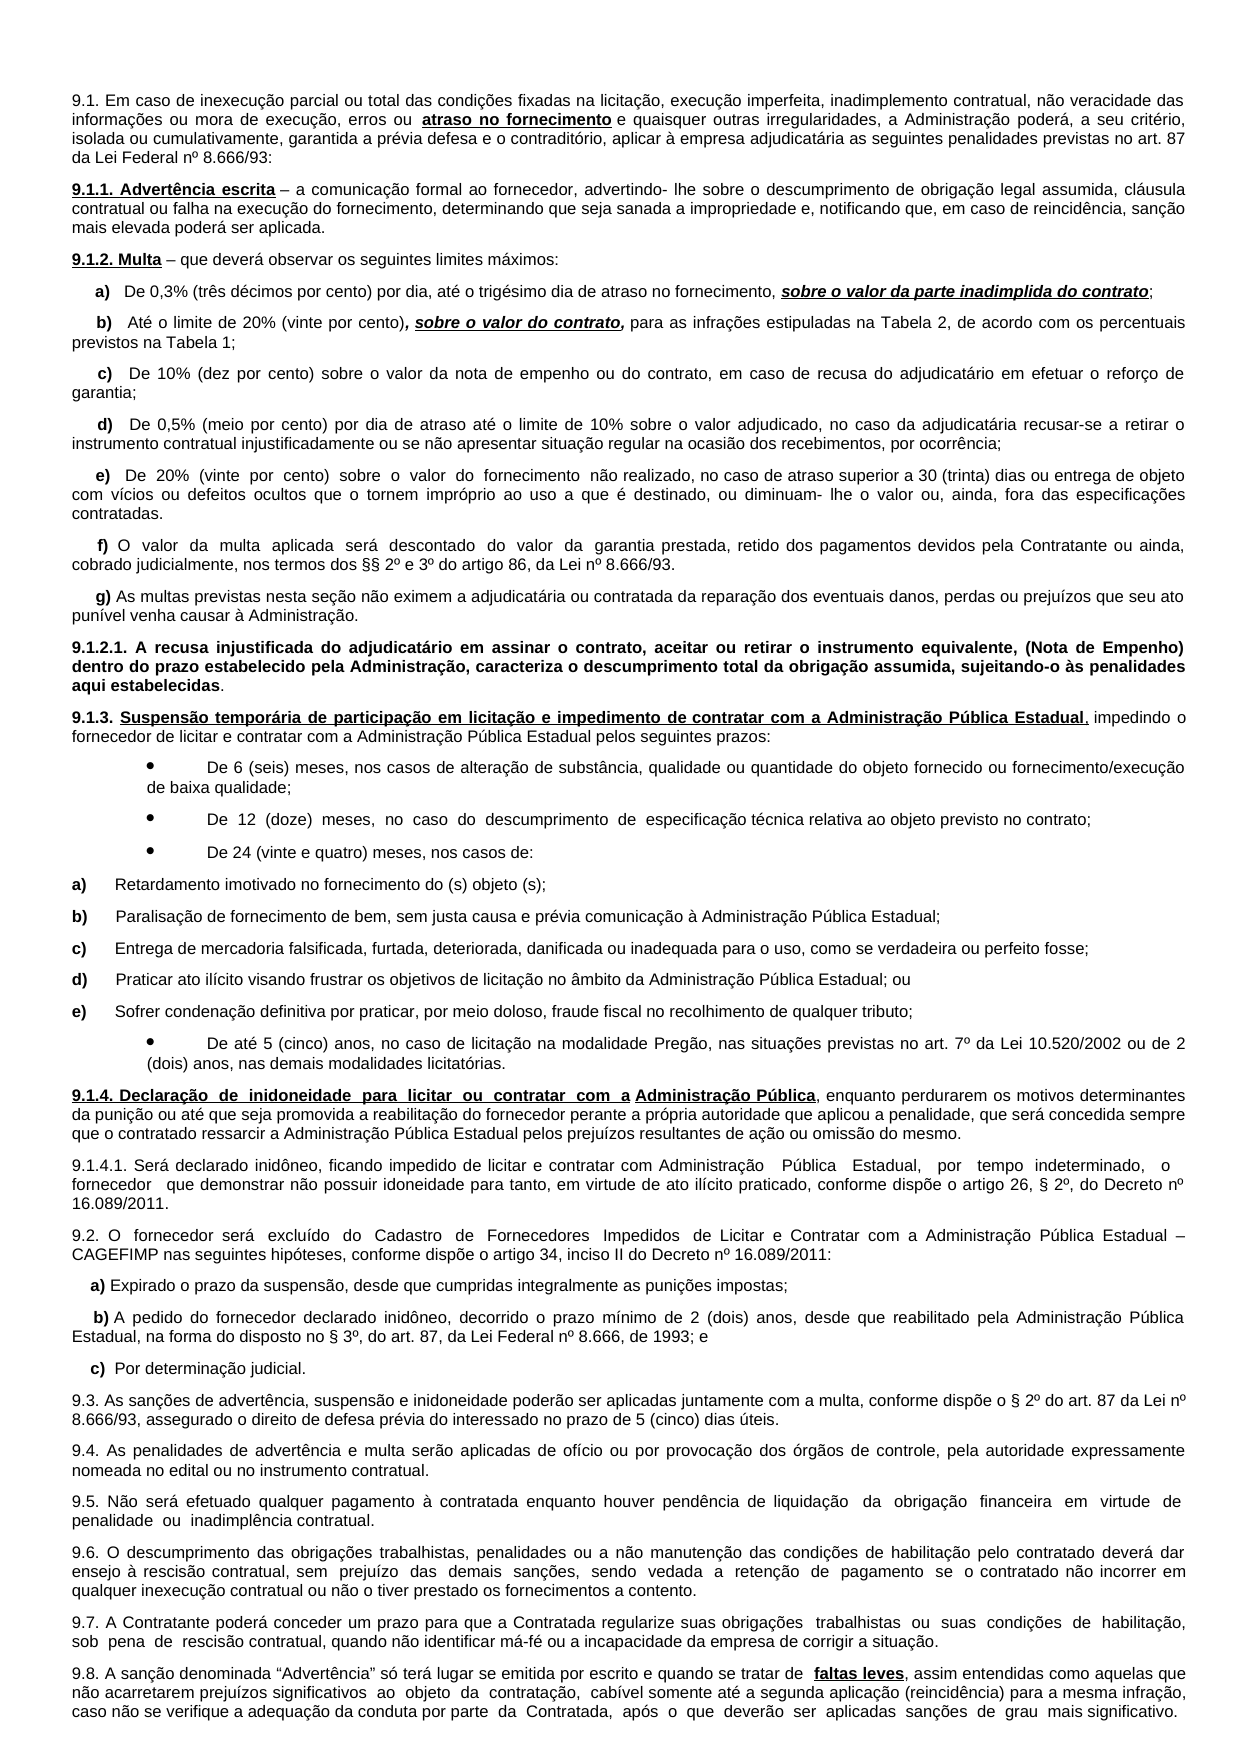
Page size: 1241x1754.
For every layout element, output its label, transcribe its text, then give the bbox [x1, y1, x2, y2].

list De até 5 (cinco) anos, no caso de licitação na modalidade Pregão, nas situações previstas no art. 7º da Lei 10.520/2002 ou de 2 (dois) anos, nas demais modalidades licitatórias. [147, 1033, 1186, 1073]
text 9.4. As penalidades de advertência e multa serão aplicadas de ofício ou por provocação dos órgãos de controle, pela autoridade expressamente nomeada no edital ou no instrumento contratual. [72, 1441, 1186, 1479]
text b) Paralisação de fornecimento de bem, sem justa causa e prévia comunicação à Administração Pública Estadual; [72, 907, 1186, 926]
text c) De 10% (dez por cento) sobre o valor da nota de empenho ou do contrato, em caso de recusa do adjudicatário em efetuar o reforço de garantia; [72, 364, 1186, 402]
list De 12 (doze) meses, no caso do descumprimento de especificação técnica relativa ao objeto previsto no contrato; [147, 810, 1186, 830]
list De 6 (seis) meses, nos casos de alteração de substância, qualidade ou quantidade do objeto fornecido ou fornecimento/execução de baixa qualidade; [147, 758, 1186, 797]
text 9.1.2. Multa – que deverá observar os seguintes limites máximos: [72, 250, 1186, 269]
text e) Sofrer condenação definitiva por praticar, por meio doloso, fraude fiscal no recolhimento de qualquer tributo; [72, 1002, 1186, 1021]
text a) Expirado o prazo da suspensão, desde que cumpridas integralmente as punições impostas; [72, 1276, 1186, 1295]
text b) Até o limite de 20% (vinte por cento), sobre o valor do contrato, para as infrações estipuladas na Tabela 2, de acordo com os percentuais previstos na Tabela 1; [72, 313, 1186, 352]
text c) Por determinação judicial. [72, 1359, 1186, 1378]
text 9.1. Em caso de inexecução parcial ou total das condições fixadas na licitação, execução imperfeita, inadimplemento contratual, não veracidade das informações ou mora de execução, erros ou atraso no fornecimento e quaisquer outras irregularidades, a Administração poderá, a seu critério, isolada ou cumulativamente, garantida a prévia defesa e o contraditório, aplicar à empresa adjudicatária as seguintes penalidades previstas no art. 87 da Lei Federal nº 8.666/93: [72, 91, 1186, 167]
text f) O valor da multa aplicada será descontado do valor da garantia prestada, retido dos pagamentos devidos pela Contratante ou ainda, cobrado judicialmente, nos termos dos §§ 2º e 3º do artigo 86, da Lei nº 8.666/93. [72, 536, 1186, 574]
text 9.3. As sanções de advertência, suspensão e inidoneidade poderão ser aplicadas juntamente com a multa, conforme dispõe o § 2º do art. 87 da Lei nº 8.666/93, assegurado o direito de defesa prévia do interessado no prazo de 5 (cinco) dias úteis. [72, 1390, 1186, 1429]
text g) As multas previstas nesta seção não eximem a adjudicatária ou contratada da reparação dos eventuais danos, perdas ou prejuízos que seu ato punível venha causar à Administração. [72, 587, 1186, 625]
text 9.5. Não será efetuado qualquer pagamento à contratada enquanto houver pendência de liquidação da obrigação financeira em virtude de penalidade ou inadimplência contratual. [72, 1492, 1186, 1530]
text a) Retardamento imotivado no fornecimento do (s) objeto (s); [72, 875, 1186, 894]
text 9.1.1. Advertência escrita – a comunicação formal ao fornecedor, advertindo- lhe sobre o descumprimento de obrigação legal assumida, cláusula contratual ou falha na execução do fornecimento, determinando que seja sanada a impropriedade e, notificando que, em caso de reincidência, sanção mais elevada poderá ser aplicada. [72, 180, 1186, 237]
text 9.1.4. Declaração de inidoneidade para licitar ou contratar com a Administração Pública, enquanto perdurarem os motivos determinantes da punição ou até que seja promovida a reabilitação do fornecedor perante a própria autoridade que aplicou a penalidade, que será concedida sempre que o contratado ressarcir a Administração Pública Estadual pelos prejuízos resultantes de ação ou omissão do mesmo. [72, 1085, 1186, 1143]
text e) De 20% (vinte por cento) sobre o valor do fornecimento não realizado, no caso de atraso superior a 30 (trinta) dias ou entrega de objeto com vícios ou defeitos ocultos que o tornem impróprio ao uso a que é destinado, ou diminuam- lhe o valor ou, ainda, fora das especificações contratadas. [72, 466, 1186, 523]
text 9.8. A sanção denominada “Advertência” só terá lugar se emitida por escrito e quando se tratar de faltas leves, assim entendidas como aquelas que não acarretarem prejuízos significativos ao objeto da contratação, cabível somente até a segunda aplicação (reincidência) para a mesma infração, caso não se verifique a adequação da conduta por parte da Contratada, após o que deverão ser aplicadas sanções de grau mais significativo. [72, 1664, 1186, 1721]
text d) De 0,5% (meio por cento) por dia de atraso até o limite de 10% sobre o valor adjudicado, no caso da adjudicatária recusar-se a retirar o instrumento contratual injustificadamente ou se não apresentar situação regular na ocasião dos recebimentos, por ocorrência; [72, 415, 1186, 453]
list De 24 (vinte e quatro) meses, nos casos de: [147, 843, 1186, 863]
text 9.1.3. Suspensão temporária de participação em licitação e impedimento de contratar com a Administração Pública Estadual, impedindo o fornecedor de licitar e contratar com a Administração Pública Estadual pelos seguintes prazos: [72, 707, 1186, 746]
text c) Entrega de mercadoria falsificada, furtada, deteriorada, danificada ou inadequada para o uso, como se verdadeira ou perfeito fosse; [72, 938, 1186, 958]
text 9.1.2.1. A recusa injustificada do adjudicatário em assinar o contrato, aceitar ou retirar o instrumento equivalente, (Nota de Empenho) dentro do prazo estabelecido pela Administração, caracteriza o descumprimento total da obrigação assumida, sujeitando-o às penalidades aqui estabelecidas. [72, 637, 1186, 695]
text 9.1.4.1. Será declarado inidôneo, ficando impedido de licitar e contratar com Administração Pública Estadual, por tempo indeterminado, o fornecedor que demonstrar não possuir idoneidade para tanto, em virtude de ato ilícito praticado, conforme dispõe o artigo 26, § 2º, do Decreto nº 16.089/2011. [72, 1155, 1186, 1213]
text a) De 0,3% (três décimos por cento) por dia, até o trigésimo dia de atraso no fornecimento, sobre o valor da parte inadimplida do contrato; [72, 282, 1186, 301]
text 9.2. O fornecedor será excluído do Cadastro de Fornecedores Impedidos de Licitar e Contratar com a Administração Pública Estadual – CAGEFIMP nas seguintes hipóteses, conforme dispõe o artigo 34, inciso II do Decreto nº 16.089/2011: [72, 1225, 1186, 1264]
text b) A pedido do fornecedor declarado inidôneo, decorrido o prazo mínimo de 2 (dois) anos, desde que reabilitado pela Administração Pública Estadual, na forma do disposto no § 3º, do art. 87, da Lei Federal nº 8.666, de 1993; e [72, 1308, 1186, 1346]
text 9.7. A Contratante poderá conceder um prazo para que a Contratada regularize suas obrigações trabalhistas ou suas condições de habilitação, sob pena de rescisão contratual, quando não identificar má-fé ou a incapacidade da empresa de corrigir a situação. [72, 1613, 1186, 1651]
text d) Praticar ato ilícito visando frustrar os objetivos de licitação no âmbito da Administração Pública Estadual; ou [72, 970, 1186, 989]
text 9.6. O descumprimento das obrigações trabalhistas, penalidades ou a não manutenção das condições de habilitação pelo contratado deverá dar ensejo à rescisão contratual, sem prejuízo das demais sanções, sendo vedada a retenção de pagamento se o contratado não incorrer em qualquer inexecução contratual ou não o tiver prestado os fornecimentos a contento. [72, 1543, 1186, 1600]
